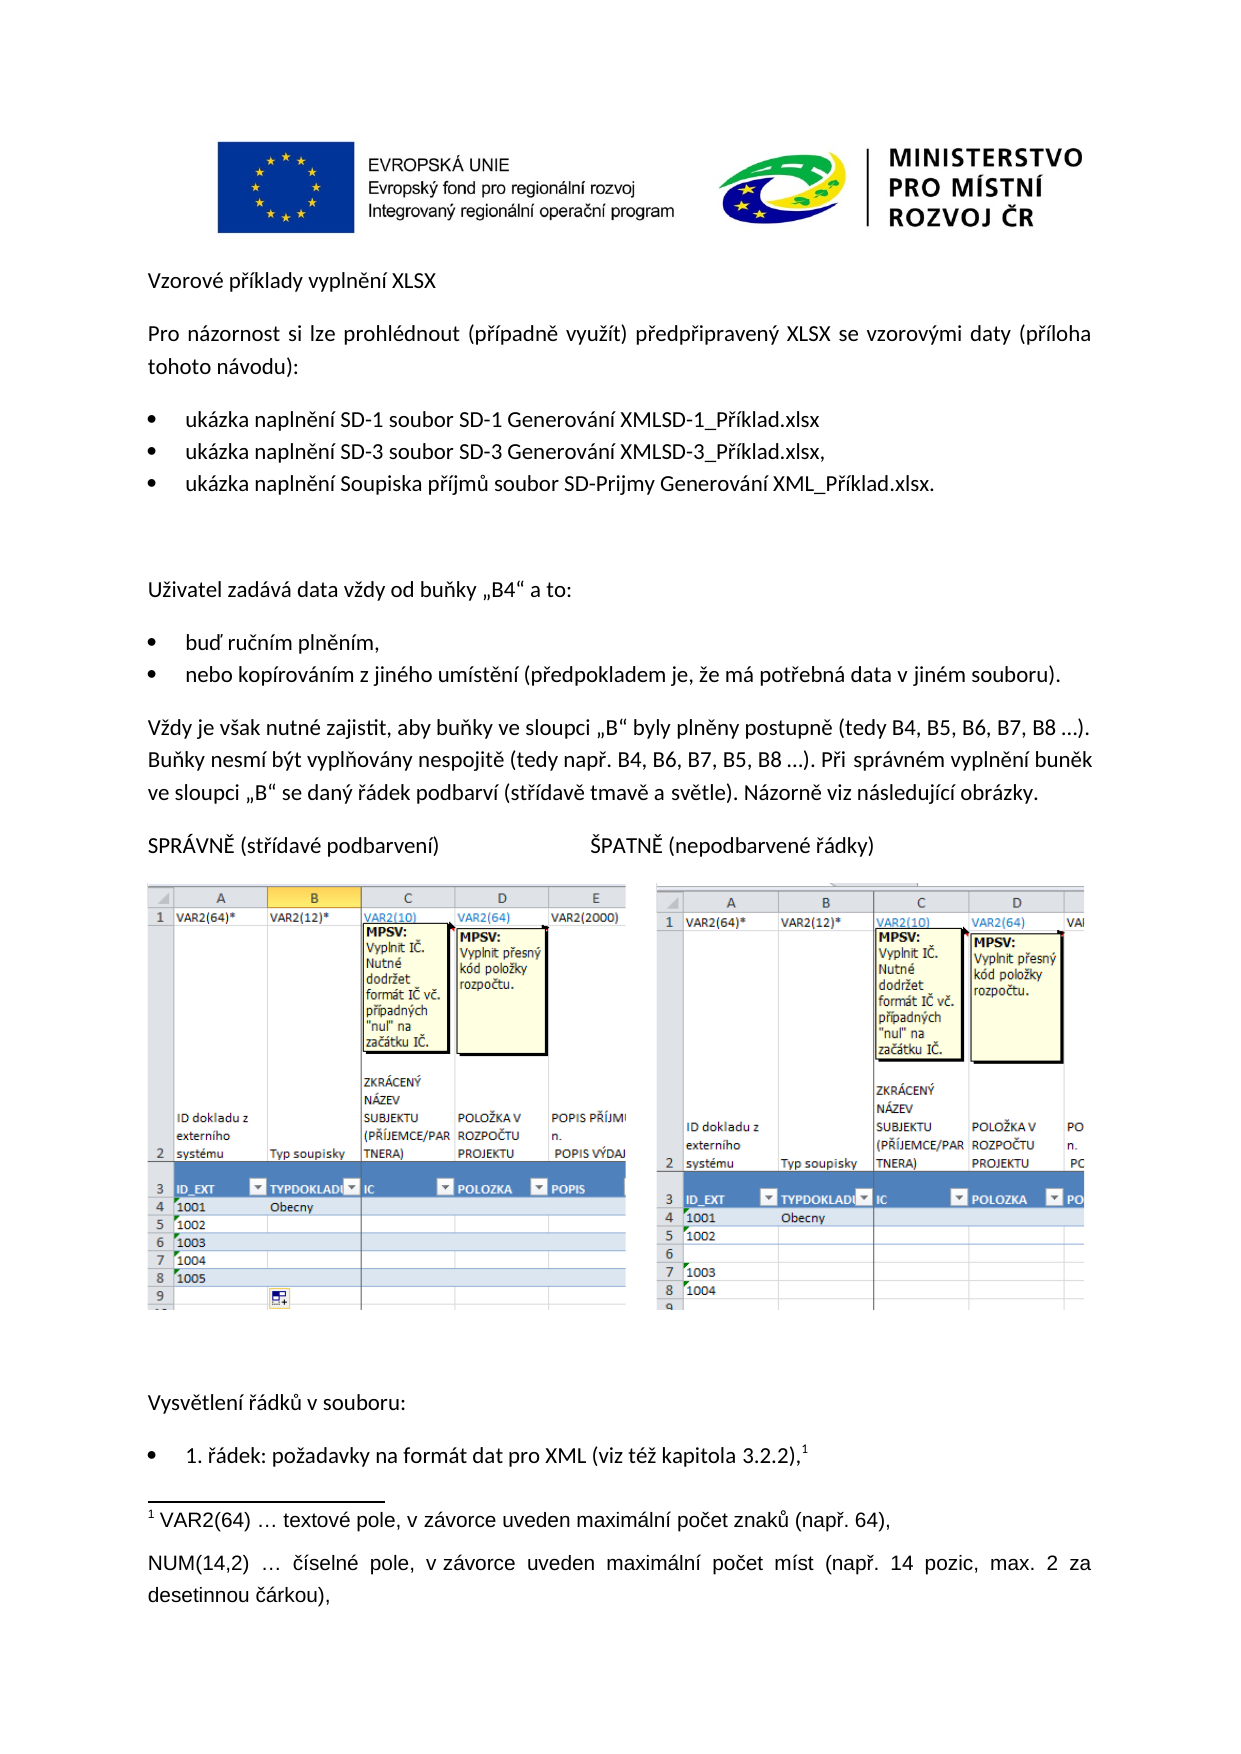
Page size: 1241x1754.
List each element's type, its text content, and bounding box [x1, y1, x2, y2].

list ukázka naplnění Soupiska příjmů soubor SD-Prijmy Generování XML_Příklad.xlsx. [148, 469, 1093, 497]
text SPRÁVNĚ (střídavé podbarvení) ŠPATNĚ (nepodbarvené řádky) [148, 831, 1093, 859]
text Pro názornost si lze prohlédnout (případně využít) předpřipravený XLSX se vzorovými daty (příloha tohoto návodu): [148, 319, 1093, 380]
list ukázka naplnění SD-1 soubor SD-1 Generování XMLSD-1_Příklad.xlsx [148, 405, 1093, 433]
picture [187, 110, 1112, 263]
text Vysvětlení řádků v souboru: [148, 1388, 1093, 1416]
text Vzorové příklady vyplnění XLSX [148, 148, 1093, 294]
text Uživatel zadává data vždy od buňky „B4“ a to: [148, 575, 1093, 603]
text Vždy je však nutné zajistit, aby buňky ve sloupci „B“ byly plněny postupně (tedy B4, B5, B6, B7, B8 …). Buňky nesmí být vyplňovány nespojitě (tedy např. B4, B6, B7, B5, B8 …). Při správném vyplnění buněk ve sloupci „B“ se daný řádek podbarví (střídavě tmavě a světle). Názorně viz následující obrázky. [148, 713, 1093, 806]
picture [147, 883, 626, 1310]
list buď ručním plněním, [148, 628, 1093, 656]
list ukázka naplnění SD-3 soubor SD-3 Generování XMLSD-3_Příklad.xlsx, [148, 437, 1093, 465]
picture [656, 883, 1085, 1310]
list nebo kopírováním z jiného umístění (předpokladem je, že má potřebná data v jiném souboru). [148, 660, 1093, 688]
list 1. řádek: požadavky na formát dat pro XML (viz též kapitola 3.2.2), [148, 1441, 1093, 1469]
